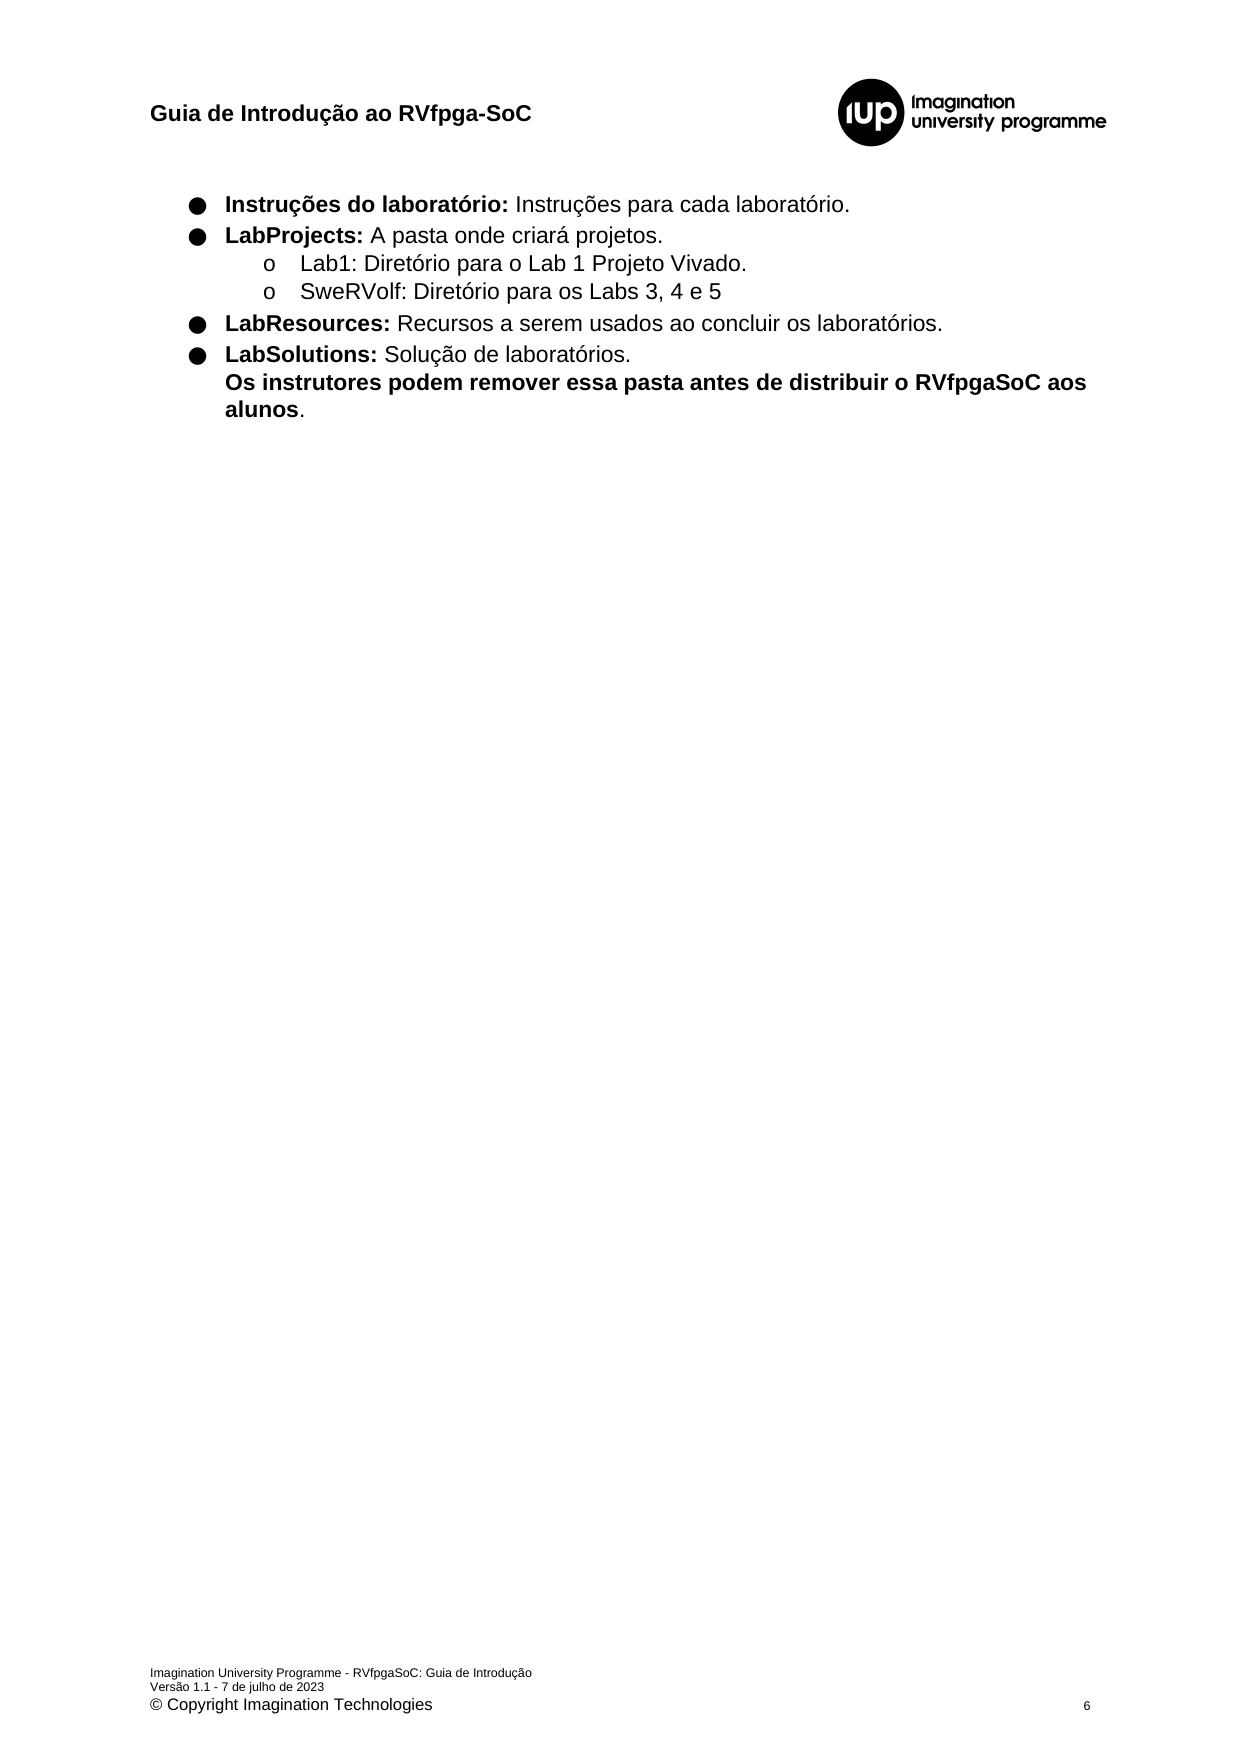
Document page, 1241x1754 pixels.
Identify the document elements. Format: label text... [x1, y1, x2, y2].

text Os instrutores podem remover essa pasta antes de distribuir o RVfpgaSoC aos alunos. [225, 369, 1090, 422]
list LabResources: Recursos a serem usados ao concluir os laboratórios. [187, 307, 1090, 338]
list LabSolutions: Solução de laboratórios. [187, 338, 1090, 369]
list Lab1: Diretório para o Lab 1 Projeto Vivado. [262, 250, 1090, 278]
list Instruções do laboratório: Instruções para cada laboratório. [187, 187, 1090, 219]
list SweRVolf: Diretório para os Labs 3, 4 e 5 [262, 278, 1090, 307]
list LabProjects: A pasta onde criará projetos. [187, 219, 1090, 250]
picture [837, 77, 1108, 148]
